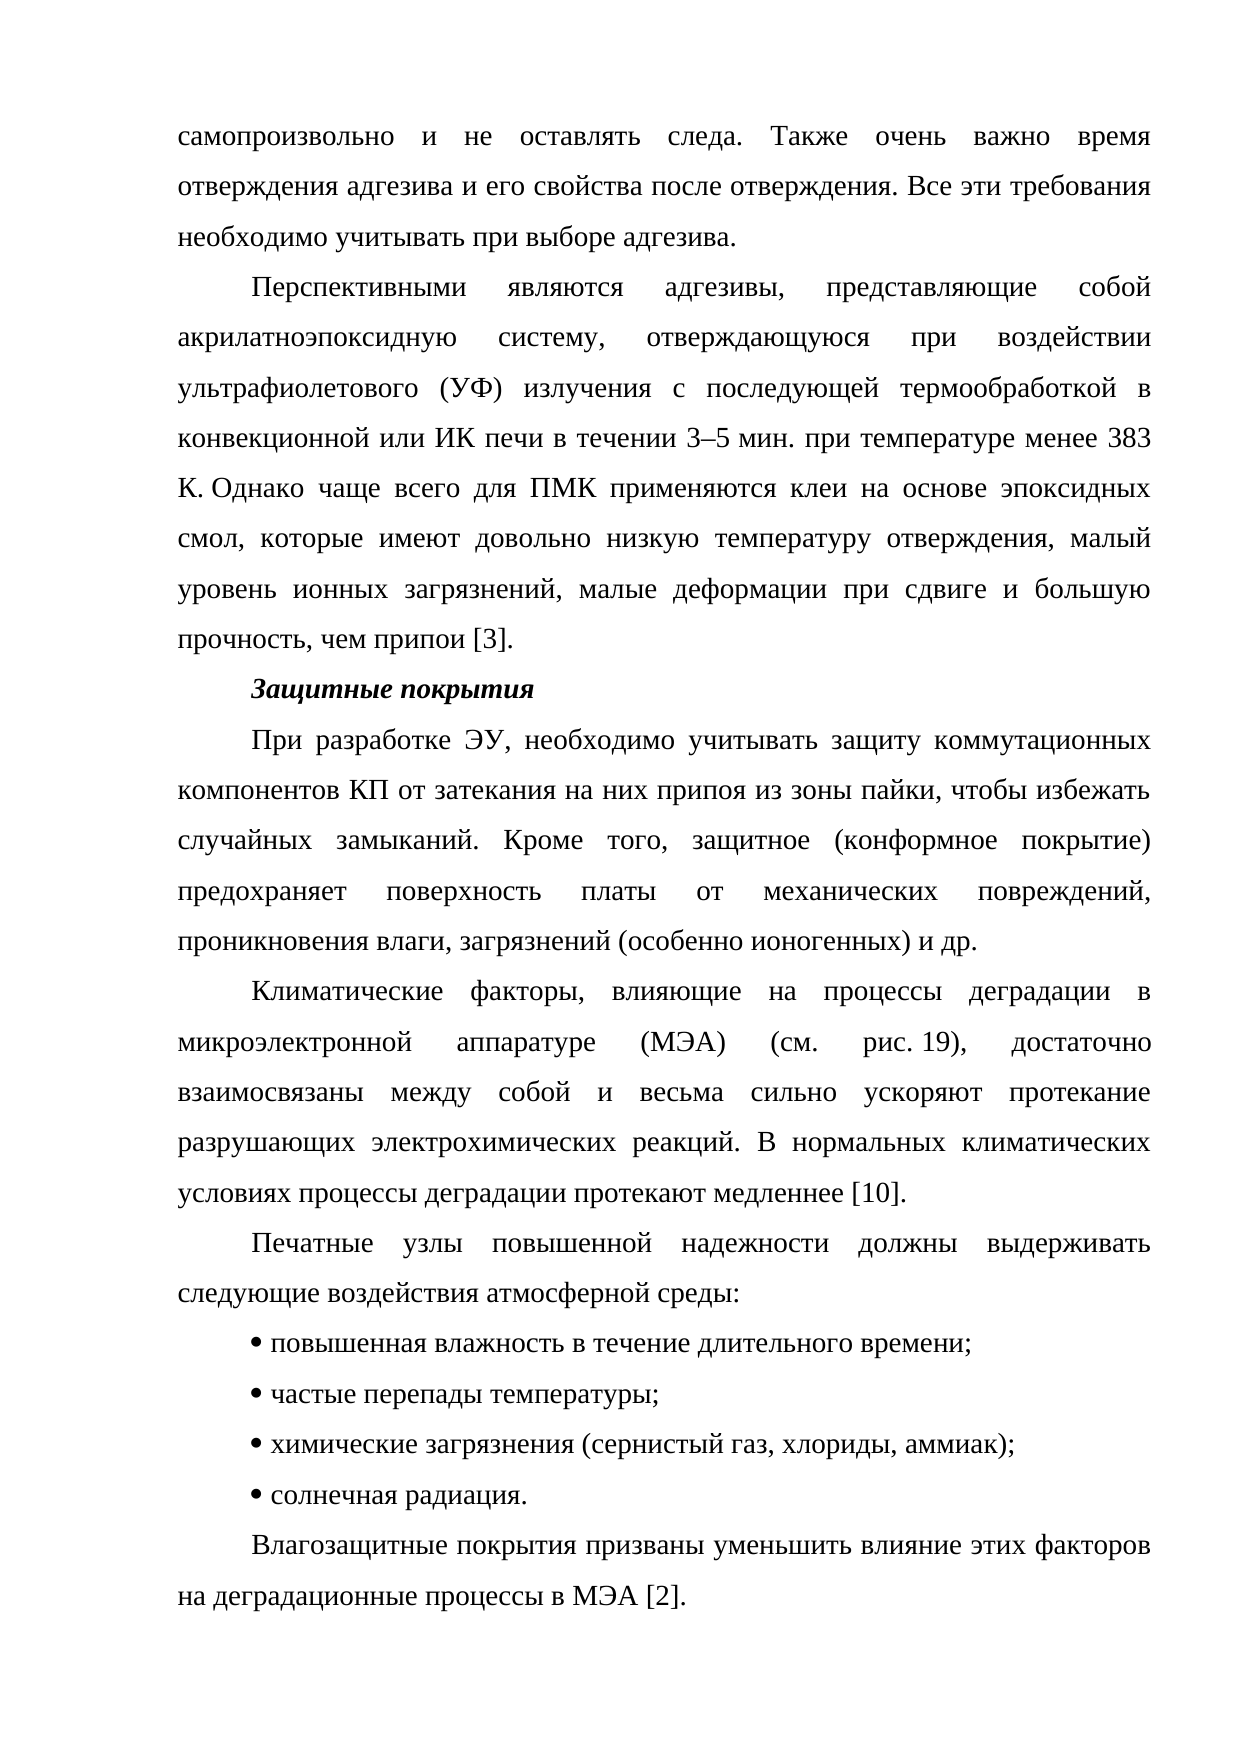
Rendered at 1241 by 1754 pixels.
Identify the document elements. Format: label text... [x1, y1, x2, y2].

text солнечная радиация. [177, 1477, 1152, 1511]
text При разработке ЭУ, необходимо учитывать защиту коммутационных компонентов КП от затекания на них припоя из зоны пайки, чтобы избежать случайных замыканий. Кроме того, защитное (конформное покрытие) предохраняет поверхность платы от механических повреждений, проникновения влаги, загрязнений (особенно ионогенных) и др. [177, 722, 1152, 957]
text Влагозащитные покрытия призваны уменьшить влияние этих факторов на деградационные процессы в МЭА [2]. [177, 1527, 1152, 1611]
text Печатные узлы повышенной надежности должны выдерживать следующие воздействия атмосферной среды: [177, 1225, 1152, 1309]
text химические загрязнения (сернистый газ, хлориды, аммиак); [177, 1426, 1152, 1460]
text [177, 118, 1152, 252]
text Климатические факторы, влияющие на процессы деградации в микроэлектронной аппаратуре (МЭА) (см. рис. 19), достаточно взаимосвязаны между собой и весьма сильно ускоряют протекание разрушающих электрохимических реакций. В нормальных климатических условиях процессы деградации протекают медленнее [10]. [177, 973, 1152, 1208]
text Перспективными являются адгезивы, представляющие собой акрилатноэпоксидную систему, отверждающуюся при воздействии ультрафиолетового (УФ) излучения с последующей термообработкой в конвекционной или ИК печи в течении 3–5 мин. при температуре менее 383 К. Однако чаще всего для ПМК применяются клеи на основе эпоксидных смол, которые имеют довольно низкую температуру отверждения, малый уровень ионных загрязнений, малые деформации при сдвиге и большую прочность, чем припои [3]. [177, 269, 1152, 655]
text Защитные покрытия [177, 672, 1152, 705]
text частые перепады температуры; [177, 1376, 1152, 1410]
text повышенная влажность в течение длительного времени; [177, 1326, 1152, 1359]
